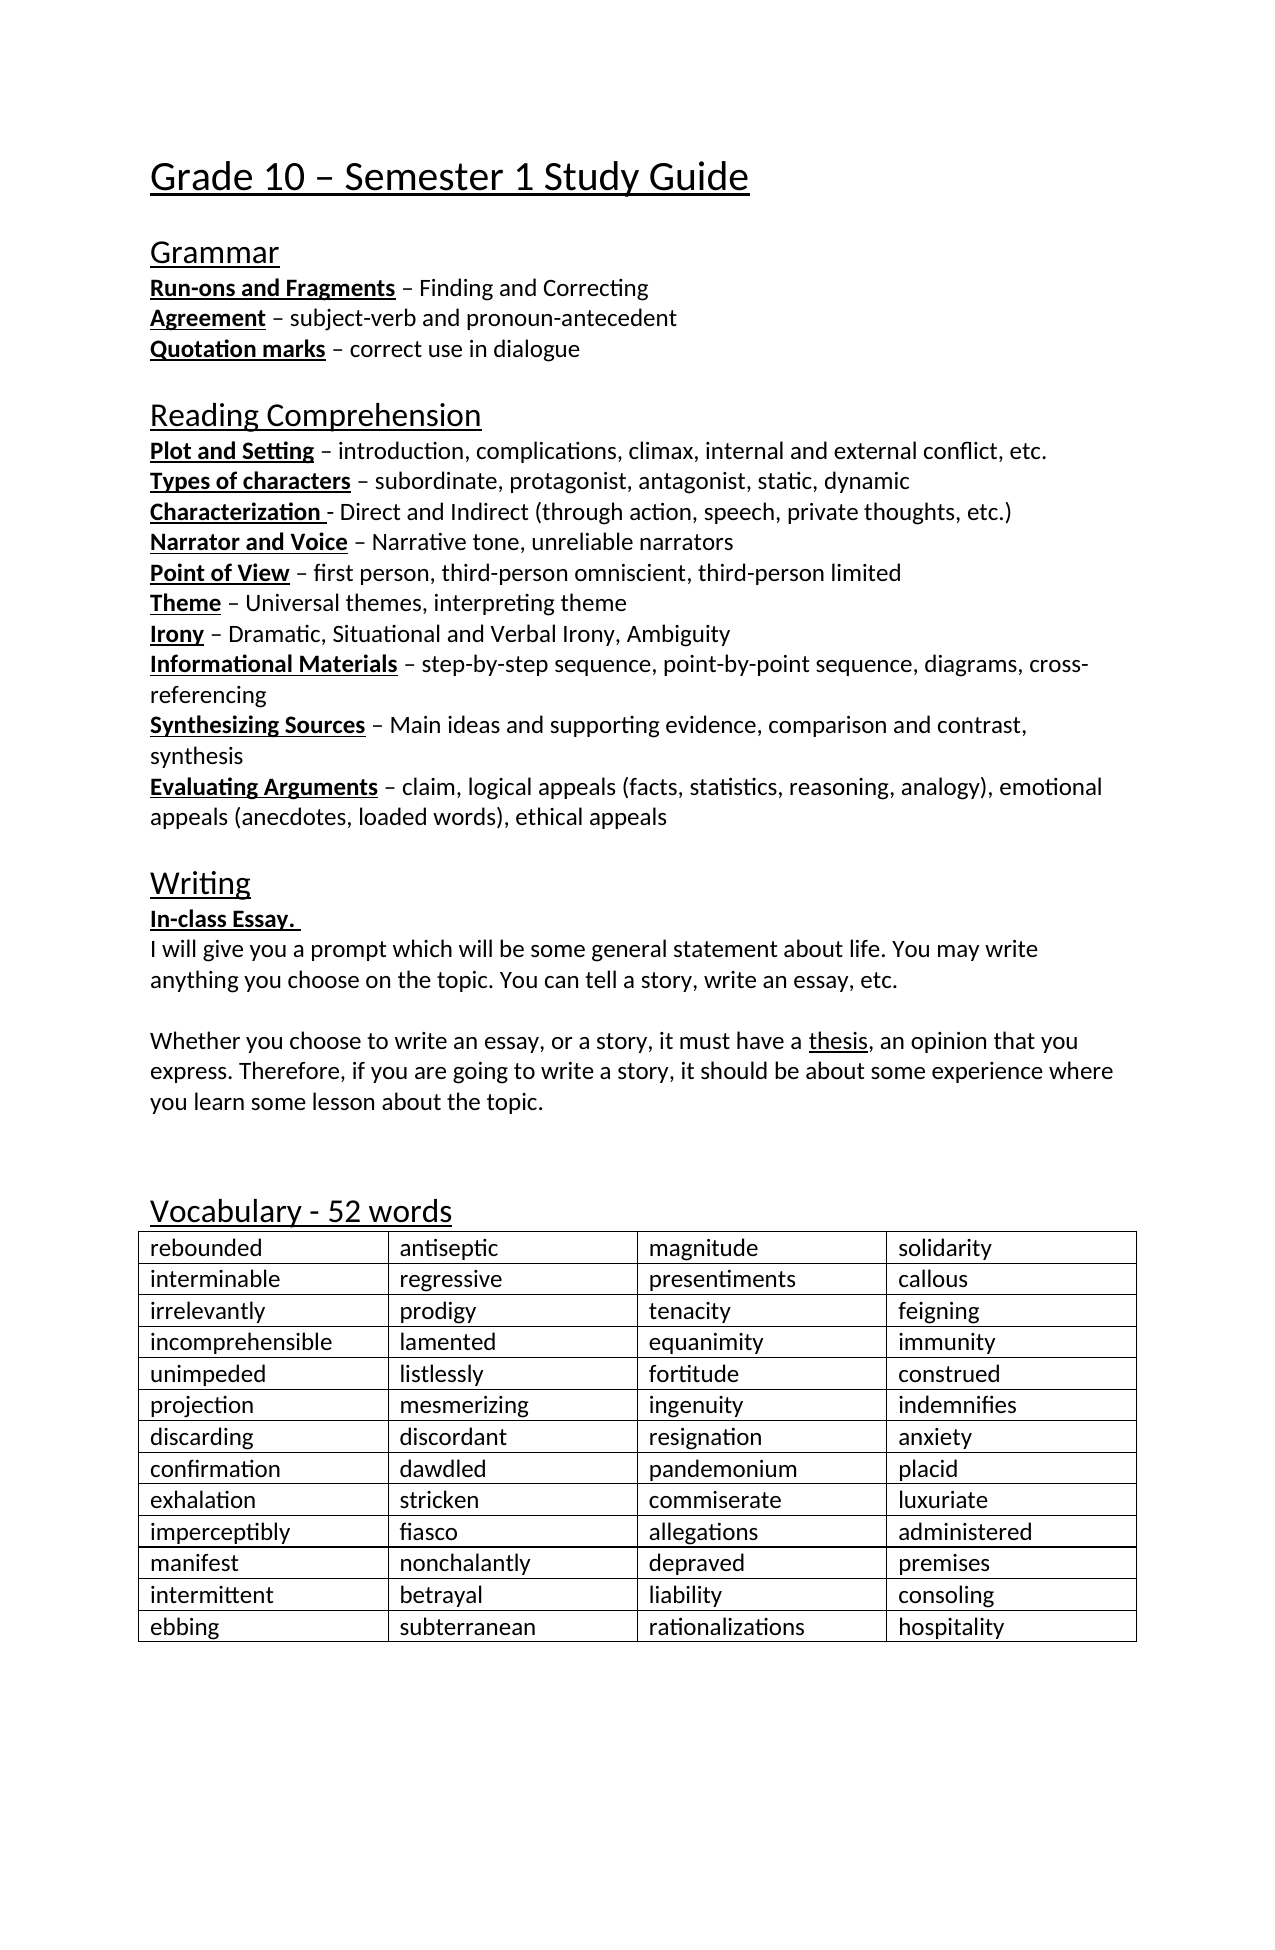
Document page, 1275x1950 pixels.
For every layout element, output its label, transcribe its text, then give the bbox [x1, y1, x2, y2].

text Grade 10 – Semester 1 Study Guide [150, 150, 1125, 201]
table_header magnitude [638, 1232, 886, 1262]
text Reading Comprehension [150, 394, 1125, 435]
table_cell placid [887, 1453, 1136, 1483]
table_cell discordant [389, 1421, 637, 1452]
table_cell regressive [389, 1264, 637, 1294]
text Writing [150, 862, 1125, 903]
table_cell mesmerizing [389, 1390, 637, 1420]
table_cell liability [638, 1579, 886, 1609]
text Agreement – subject-verb and pronoun-antecedent [150, 303, 1125, 333]
table_cell dawdled [389, 1453, 637, 1483]
table_cell callous [887, 1264, 1136, 1294]
table_cell incomprehensible [139, 1327, 388, 1357]
text Plot and Setting – introduction, complications, climax, internal and external conflict, etc. [150, 435, 1125, 465]
table_cell prodigy [389, 1295, 637, 1326]
table_cell immunity [887, 1327, 1136, 1357]
text Informational Materials – step-by-step sequence, point-by-point sequence, diagrams, cross-referencing [150, 648, 1125, 709]
table_header solidarity [887, 1232, 1136, 1262]
text Irony – Dramatic, Situational and Verbal Irony, Ambiguity [150, 618, 1125, 648]
table_cell interminable [139, 1264, 388, 1294]
table_header antiseptic [389, 1232, 637, 1262]
table_cell listlessly [389, 1358, 637, 1389]
table_header rebounded [139, 1232, 388, 1262]
table_cell luxuriate [887, 1484, 1136, 1515]
table_cell irrelevantly [139, 1295, 388, 1326]
table_cell construed [887, 1358, 1136, 1389]
text Point of View – first person, third-person omniscient, third-person limited [150, 557, 1125, 587]
text Narrator and Voice – Narrative tone, unreliable narrators [150, 526, 1125, 557]
table_cell consoling [887, 1579, 1136, 1609]
table_cell discarding [139, 1421, 388, 1452]
table_cell manifest [139, 1548, 388, 1578]
table_cell fortitude [638, 1358, 886, 1389]
table_cell fiasco [389, 1516, 637, 1546]
table_cell rationalizations [638, 1611, 886, 1641]
table_cell anxiety [887, 1421, 1136, 1452]
table_cell equanimity [638, 1327, 886, 1357]
table_cell pandemonium [638, 1453, 886, 1483]
table_cell confirmation [139, 1453, 388, 1483]
table_cell nonchalantly [389, 1548, 637, 1578]
table_cell presentiments [638, 1264, 886, 1294]
table_cell imperceptibly [139, 1516, 388, 1546]
table_cell depraved [638, 1548, 886, 1578]
table_cell unimpeded [139, 1358, 388, 1389]
table_cell lamented [389, 1327, 637, 1357]
text In-class Essay. [150, 903, 1125, 933]
text Vocabulary - 52 words [150, 1190, 1125, 1231]
table_cell administered [887, 1516, 1136, 1546]
text Run-ons and Fragments – Finding and Correcting [150, 272, 1125, 303]
text Theme – Universal themes, interpreting theme [150, 587, 1125, 618]
table_cell ebbing [139, 1611, 388, 1641]
table_cell projection [139, 1390, 388, 1420]
table_cell allegations [638, 1516, 886, 1546]
text Synthesizing Sources – Main ideas and supporting evidence, comparison and contrast, synthesis [150, 709, 1125, 771]
table_cell commiserate [638, 1484, 886, 1515]
table_cell hospitality [887, 1611, 1136, 1641]
table_cell betrayal [389, 1579, 637, 1609]
table_cell stricken [389, 1484, 637, 1515]
table_cell subterranean [389, 1611, 637, 1641]
text Characterization - Direct and Indirect (through action, speech, private thoughts, etc.) [150, 496, 1125, 526]
text Whether you choose to write an essay, or a story, it must have a thesis, an opinion that you express. Therefore, if you are going to write a story, it should be about some experience where you learn some lesson about the topic. [150, 1025, 1125, 1117]
table_cell premises [887, 1548, 1136, 1578]
table_cell indemnifies [887, 1390, 1136, 1420]
text I will give you a prompt which will be some general statement about life. You may write anything you choose on the topic. You can tell a story, write an essay, etc. [150, 933, 1125, 994]
text Evaluating Arguments – claim, logical appeals (facts, statistics, reasoning, analogy), emotional appeals (anecdotes, loaded words), ethical appeals [150, 771, 1125, 832]
text Grammar [150, 231, 1125, 272]
table_cell exhalation [139, 1484, 388, 1515]
table_cell intermittent [139, 1579, 388, 1609]
table_cell tenacity [638, 1295, 886, 1326]
text Quotation marks – correct use in dialogue [150, 333, 1125, 364]
text Types of characters – subordinate, protagonist, antagonist, static, dynamic [150, 465, 1125, 496]
table_cell resignation [638, 1421, 886, 1452]
table_cell ingenuity [638, 1390, 886, 1420]
table_cell feigning [887, 1295, 1136, 1326]
